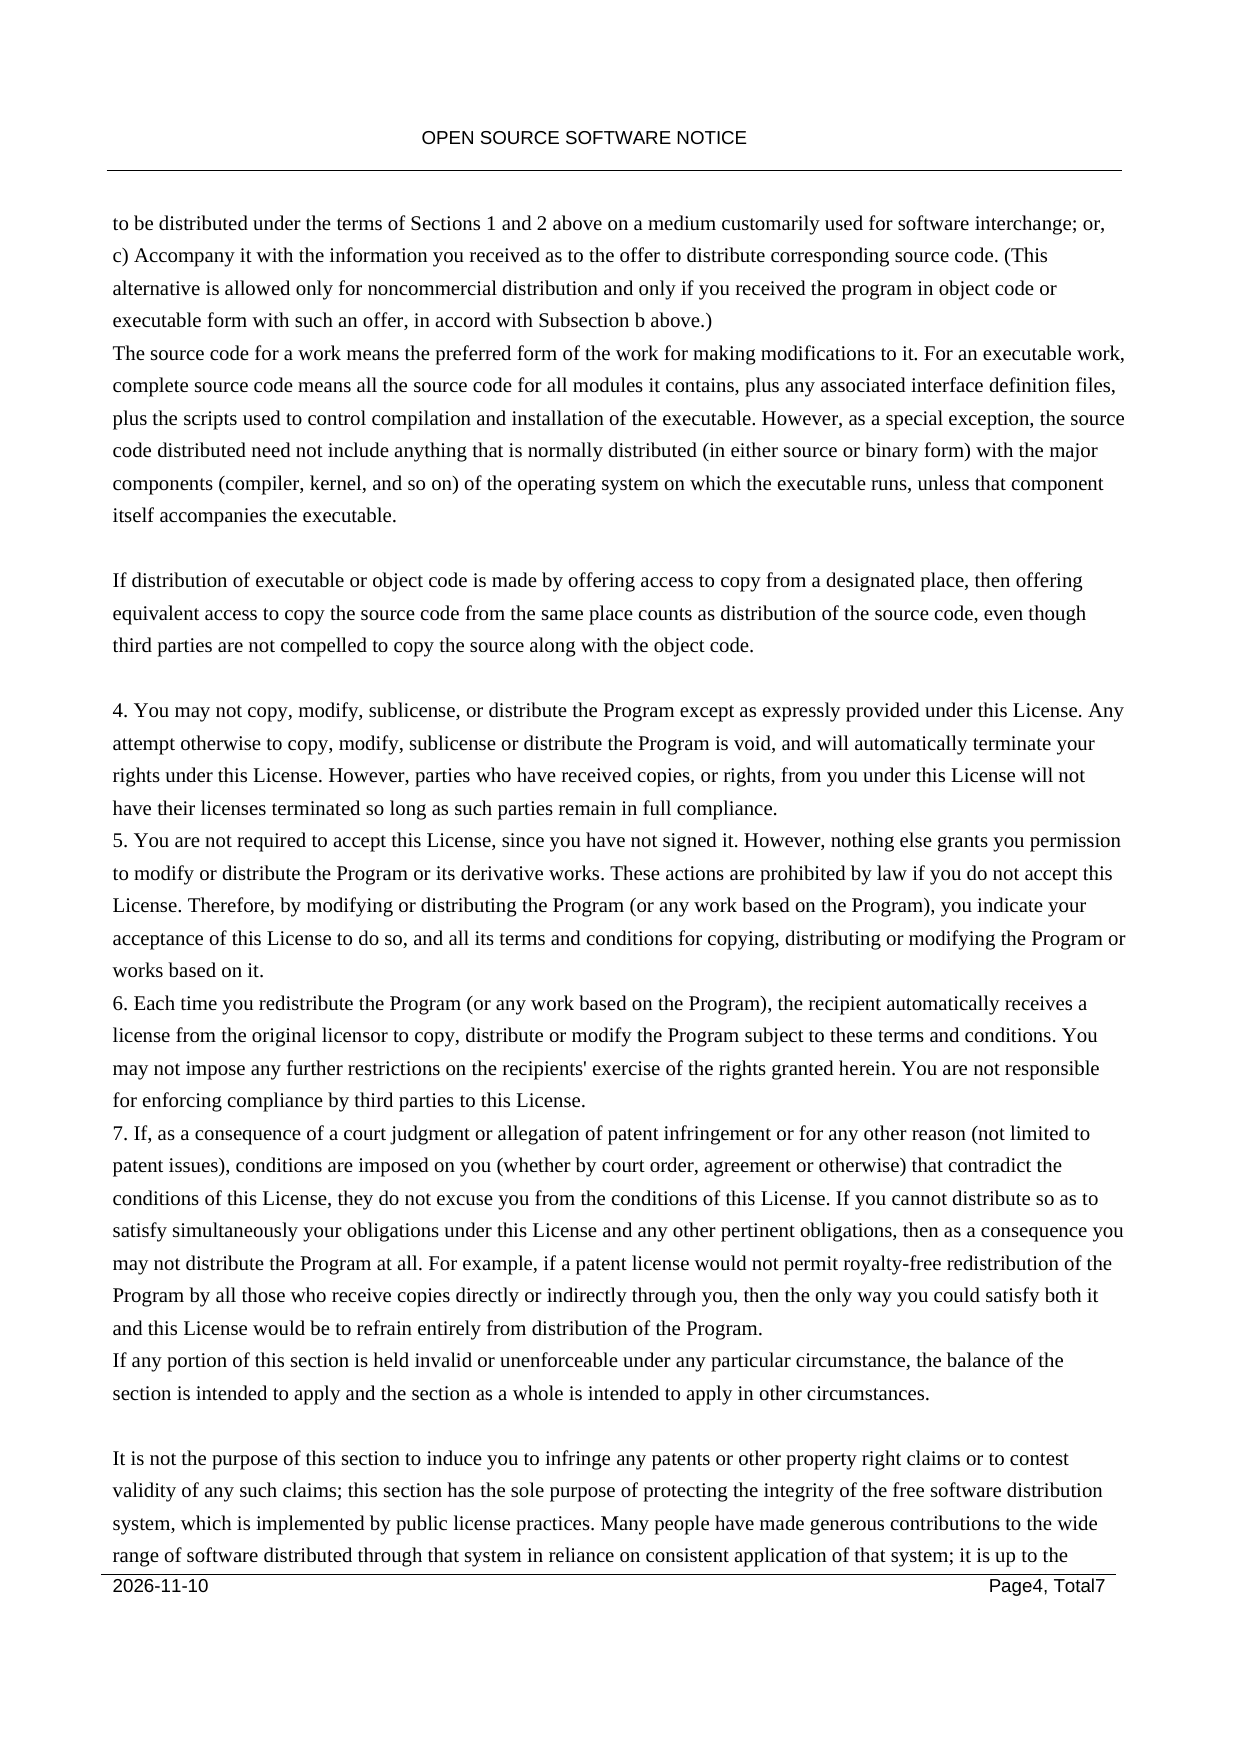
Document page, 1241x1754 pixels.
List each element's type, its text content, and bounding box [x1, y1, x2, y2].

text 7. If, as a consequence of a court judgment or allegation of patent infringement or for any other reason (not limited to patent issues), conditions are imposed on you (whether by court order, agreement or otherwise) that contradict the conditions of this License, they do not excuse you from the conditions of this License. If you cannot distribute so as to satisfy simultaneously your obligations under this License and any other pertinent obligations, then as a consequence you may not distribute the Program at all. For example, if a patent license would not permit royalty-free redistribution of the Program by all those who receive copies directly or indirectly through you, then the only way you could satisfy both it and this License would be to refrain entirely from distribution of the Program. [112, 1116, 1128, 1344]
text 4. You may not copy, modify, sublicense, or distribute the Program except as expressly provided under this License. Any attempt otherwise to copy, modify, sublicense or distribute the Program is void, and will automatically terminate your rights under this License. However, parties who have received copies, or rights, from you under this License will not have their licenses terminated so long as such parties remain in full compliance. [112, 694, 1128, 824]
text If any portion of this section is held invalid or unenforceable under any particular circumstance, the balance of the section is intended to apply and the section as a whole is intended to apply in other circumstances. [112, 1344, 1128, 1409]
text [112, 1441, 1128, 1571]
text If distribution of executable or object code is made by offering access to copy from a designated place, then offering equivalent access to copy the source code from the same place counts as distribution of the source code, even though third parties are not compelled to copy the source along with the object code. [112, 564, 1128, 661]
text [112, 206, 1128, 239]
text 6. Each time you redistribute the Program (or any work based on the Program), the recipient automatically receives a license from the original licensor to copy, distribute or modify the Program subject to these terms and conditions. You may not impose any further restrictions on the recipients' exercise of the rights granted herein. You are not responsible for enforcing compliance by third parties to this License. [112, 986, 1128, 1116]
text 5. You are not required to accept this License, since you have not signed it. However, nothing else grants you permission to modify or distribute the Program or its derivative works. These actions are prohibited by law if you do not accept this License. Therefore, by modifying or distributing the Program (or any work based on the Program), you indicate your acceptance of this License to do so, and all its terms and conditions for copying, distributing or modifying the Program or works based on it. [112, 824, 1128, 986]
text The source code for a work means the preferred form of the work for making modifications to it. For an executable work, complete source code means all the source code for all modules it contains, plus any associated interface definition files, plus the scripts used to control compilation and installation of the executable. However, as a special exception, the source code distributed need not include anything that is normally distributed (in either source or binary form) with the major components (compiler, kernel, and so on) of the operating system on which the executable runs, unless that component itself accompanies the executable. [112, 336, 1128, 531]
text c) Accompany it with the information you received as to the offer to distribute corresponding source code. (This alternative is allowed only for noncommercial distribution and only if you received the program in object code or executable form with such an offer, in accord with Subsection b above.) [112, 239, 1128, 336]
